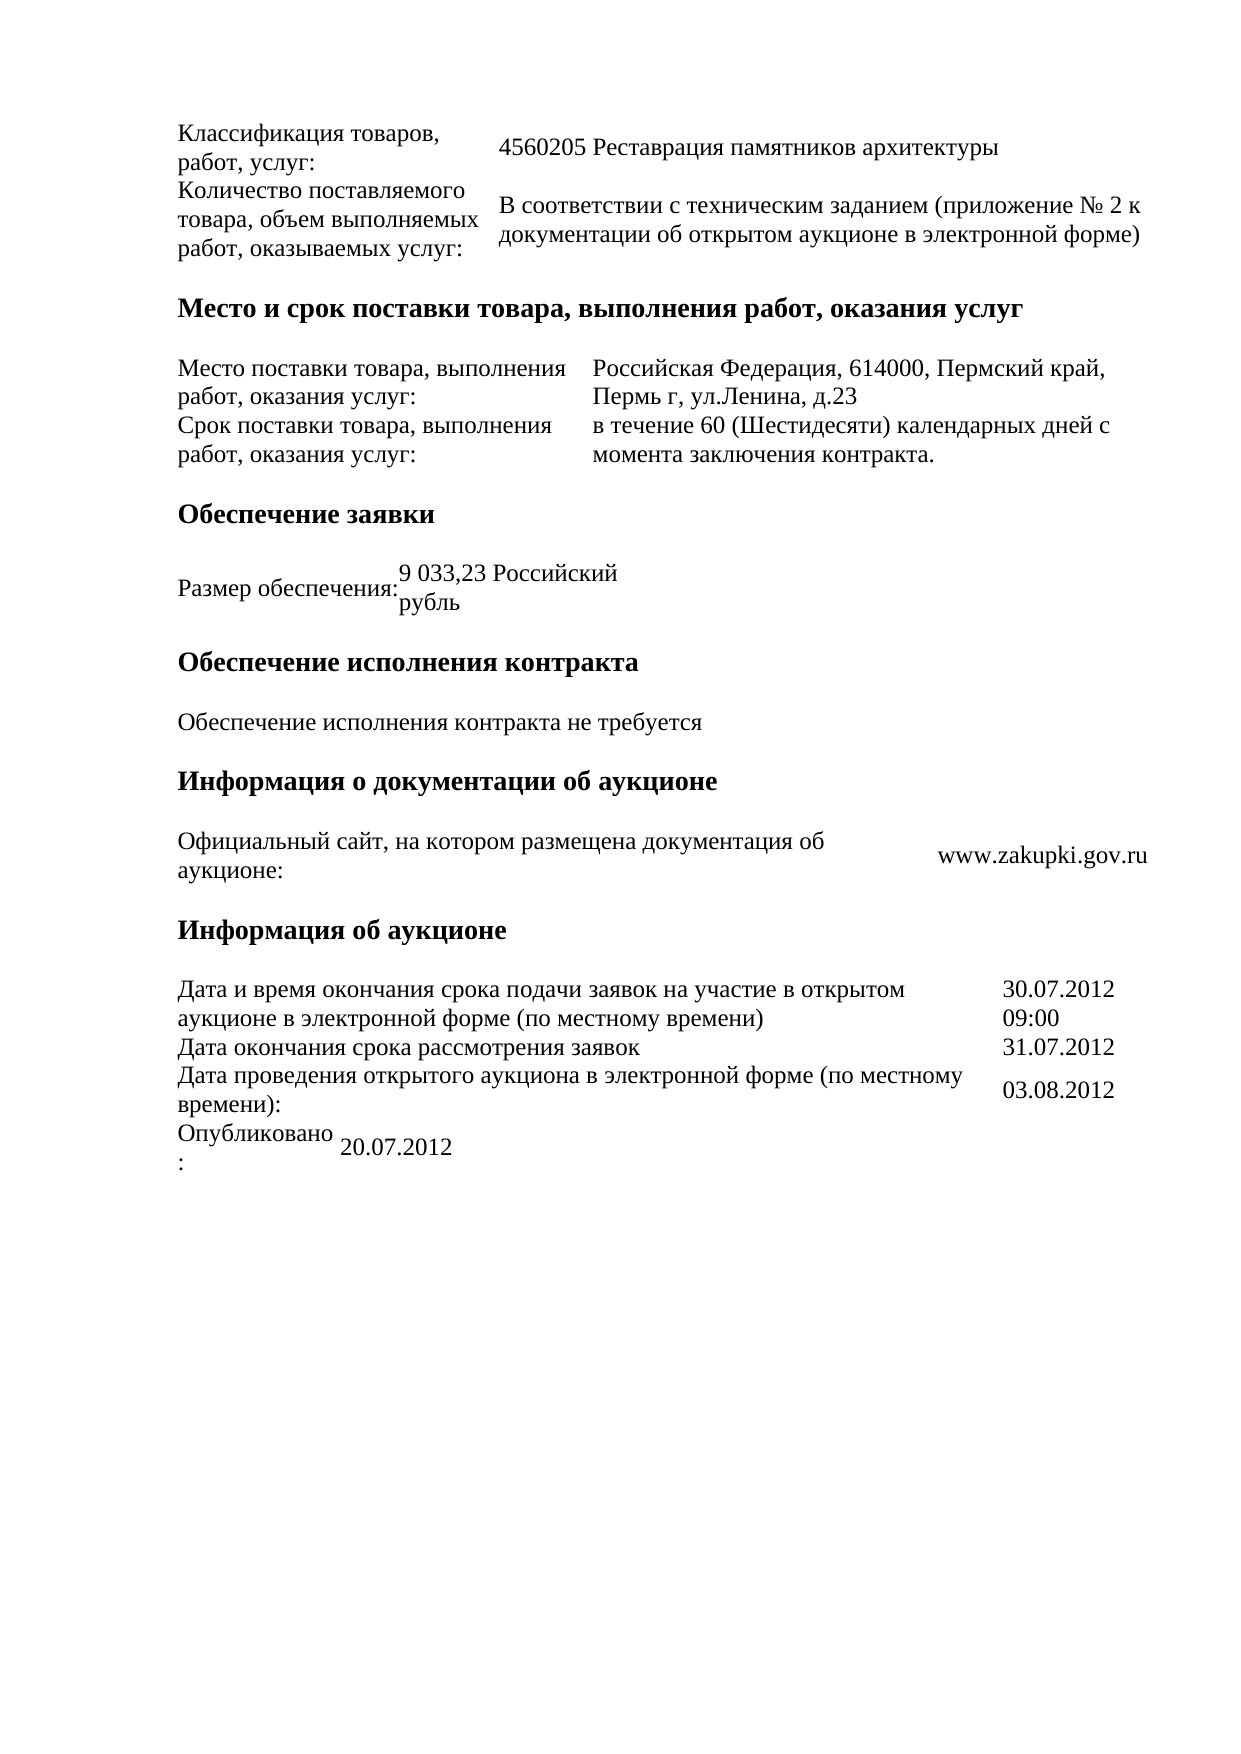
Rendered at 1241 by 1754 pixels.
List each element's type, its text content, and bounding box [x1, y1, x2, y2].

table_header Российская Федерация, 614000, Пермский край, Пермь г, ул.Ленина, д.23 [593, 353, 1152, 410]
text Информация о документации об аукционе [177, 764, 1152, 797]
text Обеспечение заявки [177, 497, 1152, 529]
table_cell Дата окончания срока рассмотрения заявок [177, 1032, 1002, 1061]
table_header www.zakupki.gov.ru [937, 826, 1148, 883]
table_cell в течение 60 (Шестидесяти) календарных дней с момента заключения контракта. [593, 410, 1152, 468]
table_cell 31.07.2012 [1003, 1032, 1152, 1061]
text Обеспечение исполнения контракта [177, 645, 1152, 677]
table_header Опубликовано: [177, 1118, 340, 1176]
table_cell Дата проведения открытого аукциона в электронной форме (по местному времени): [177, 1061, 1002, 1118]
text Информация об аукционе [177, 913, 1152, 945]
table_header 9 033,23 Российский рубль [399, 558, 686, 616]
table_cell 03.08.2012 [1003, 1061, 1152, 1118]
table_cell Классификация товаров, работ, услуг: [177, 118, 498, 176]
table_header Дата и время окончания срока подачи заявок на участие в открытом аукционе в электронной форме (по местному времени) [177, 974, 1002, 1032]
table_header 30.07.2012 09:00 [1003, 974, 1152, 1032]
table_cell В соответствии с техническим заданием (приложение № 2 к документации об открытом аукционе в электронной форме) [499, 176, 1152, 262]
table_cell Срок поставки товара, выполнения работ, оказания услуг: [177, 410, 592, 468]
table_cell 4560205 Реставрация памятников архитектуры [499, 118, 1152, 176]
table_header Официальный сайт, на котором размещена документация об аукционе: [177, 826, 937, 883]
table_header Обеспечение исполнения контракта не требуется [177, 707, 702, 735]
text Место и срок поставки товара, выполнения работ, оказания услуг [177, 291, 1152, 323]
table_header Размер обеспечения: [177, 558, 398, 616]
table_cell Количество поставляемого товара, объем выполняемых работ, оказываемых услуг: [177, 176, 498, 262]
table_header 20.07.2012 [340, 1118, 453, 1176]
table_header Место поставки товара, выполнения работ, оказания услуг: [177, 353, 592, 410]
